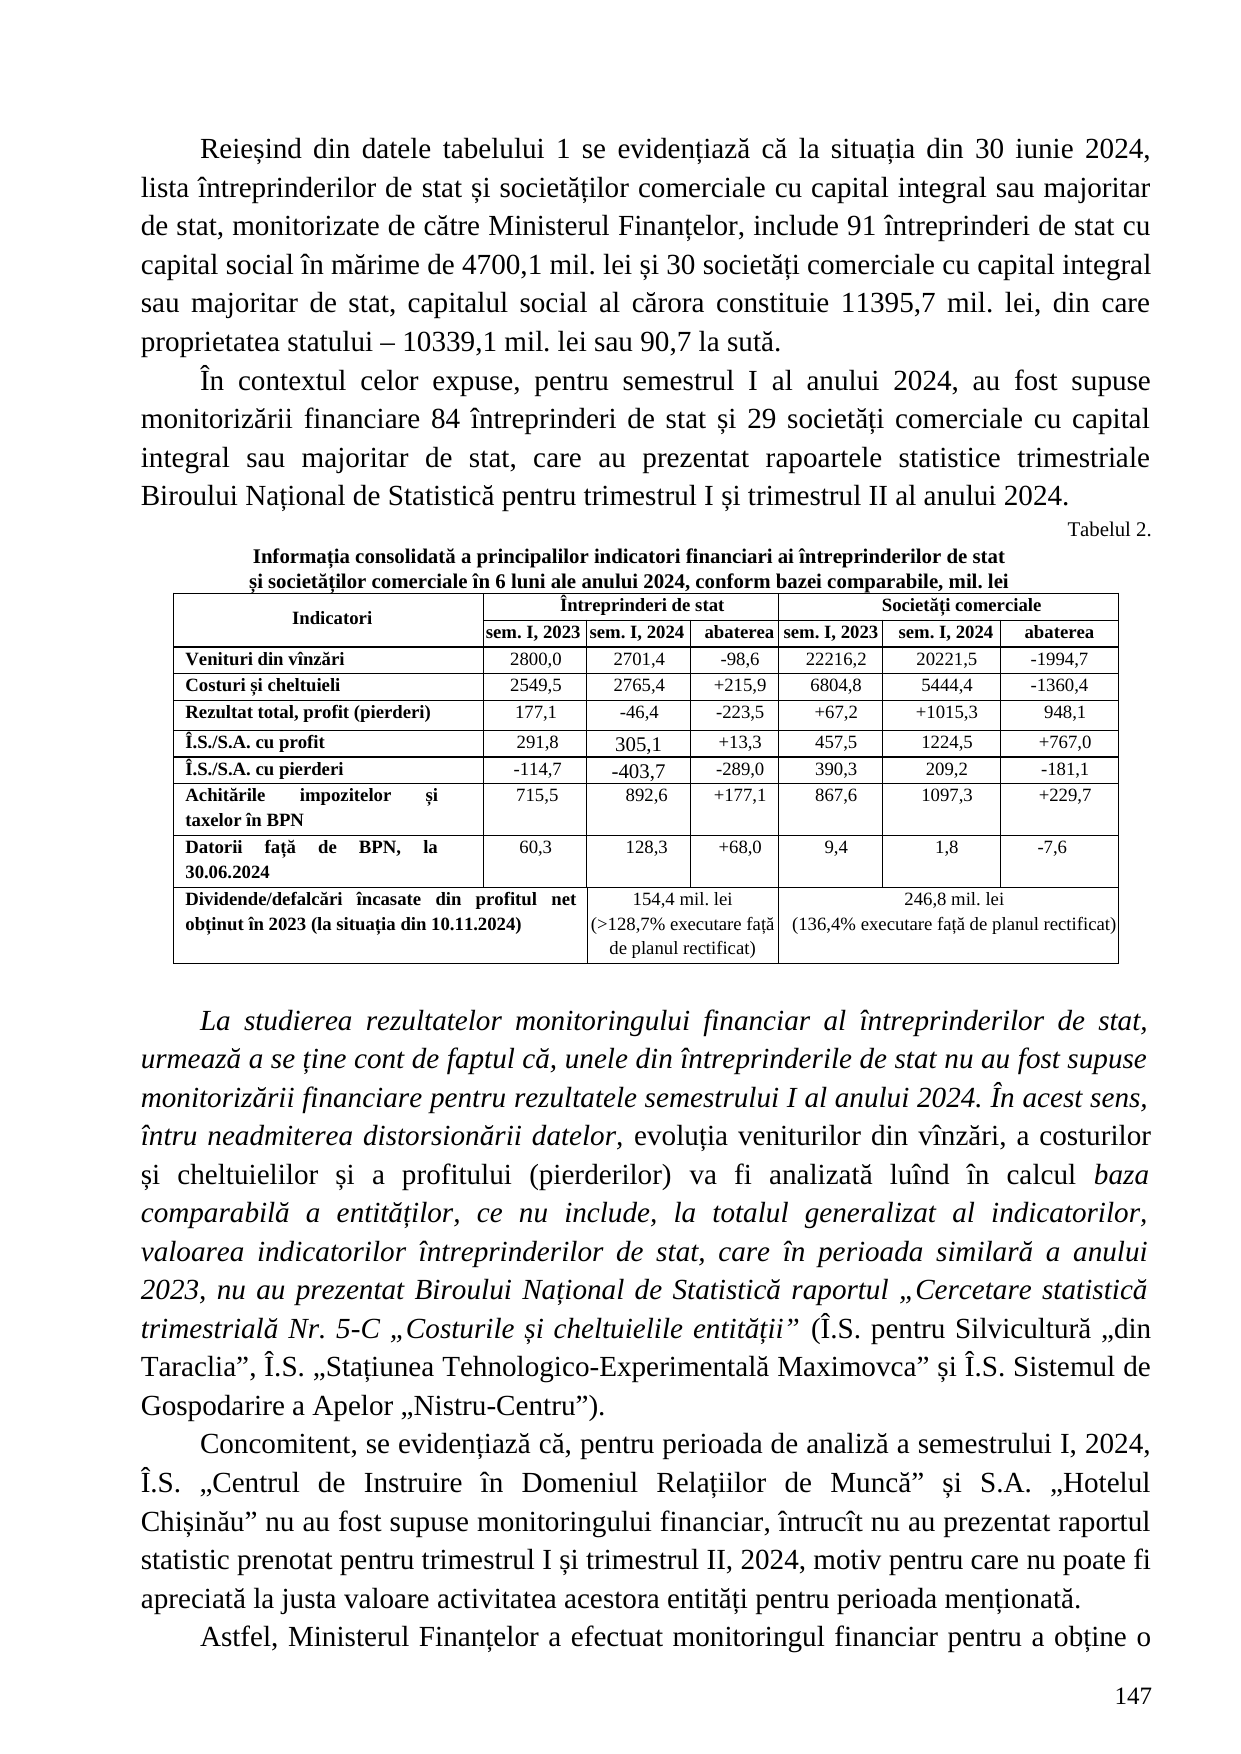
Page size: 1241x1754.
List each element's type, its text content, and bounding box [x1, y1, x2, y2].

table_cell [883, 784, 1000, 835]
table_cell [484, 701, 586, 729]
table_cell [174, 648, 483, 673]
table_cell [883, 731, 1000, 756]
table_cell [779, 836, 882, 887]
text Concomitent, se evidențiază că, pentru perioada de analiză a semestrului I, 2024, Î.S. „Centrul de Instruire în Domeniul Relațiilor de Muncă” și S.A. „Hotelul Chișinău” nu au fost supuse monitoringului financiar, întrucît nu au prezentat raportul statistic prenotat pentru trimestrul I și trimestrul II, 2024, motiv pentru care nu poate fi apreciată la justa valoare activitatea acestora entități pentru perioada menționată. [141, 1427, 1152, 1614]
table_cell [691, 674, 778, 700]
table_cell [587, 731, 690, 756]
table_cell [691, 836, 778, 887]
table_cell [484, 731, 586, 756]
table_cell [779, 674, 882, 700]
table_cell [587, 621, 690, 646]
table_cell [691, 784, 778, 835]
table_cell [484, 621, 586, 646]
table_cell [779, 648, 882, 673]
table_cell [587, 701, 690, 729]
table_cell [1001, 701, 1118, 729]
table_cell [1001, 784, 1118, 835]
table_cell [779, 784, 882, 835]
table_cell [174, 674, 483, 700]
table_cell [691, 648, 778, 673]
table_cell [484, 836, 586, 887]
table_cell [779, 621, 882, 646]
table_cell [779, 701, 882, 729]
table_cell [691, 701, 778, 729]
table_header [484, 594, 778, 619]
text Informația consolidată a principalilor indicatori financiari ai întreprinderilor de stat [141, 544, 1117, 568]
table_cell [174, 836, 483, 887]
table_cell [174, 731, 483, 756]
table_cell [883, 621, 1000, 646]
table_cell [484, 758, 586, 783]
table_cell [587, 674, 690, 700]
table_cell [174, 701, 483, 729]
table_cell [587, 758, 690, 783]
text Reieșind din datele tabelului 1 se evidențiază că la situația din 30 iunie 2024, lista întreprinderilor de stat și societăților comerciale cu capital integral sau majoritar de stat, monitorizate de către Ministerul Finanțelor, include 91 întreprinderi de stat cu capital social în mărime de 4700,1 mil. lei și 30 societăți comerciale cu capital integral sau majoritar de stat, capitalul social al cărora constituie 11395,7 mil. lei, din care proprietatea statului – 10339,1 mil. lei sau 90,7 la sută. [141, 131, 1152, 358]
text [141, 1619, 1152, 1653]
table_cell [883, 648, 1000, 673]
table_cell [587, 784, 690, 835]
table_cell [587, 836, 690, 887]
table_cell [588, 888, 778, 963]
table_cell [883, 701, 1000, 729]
text În contextul celor expuse, pentru semestrul I al anului 2024, au fost supuse monitorizării financiare 84 întreprinderi de stat și 29 societăți comerciale cu capital integral sau majoritar de stat, care au prezentat rapoartele statistice trimestriale Biroului Național de Statistică pentru trimestrul I și trimestrul II al anului 2024. [141, 363, 1152, 512]
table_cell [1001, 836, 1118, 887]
text și societăților comerciale în 6 luni ale anului 2024, conform bazei comparabile, mil. lei [141, 568, 1117, 593]
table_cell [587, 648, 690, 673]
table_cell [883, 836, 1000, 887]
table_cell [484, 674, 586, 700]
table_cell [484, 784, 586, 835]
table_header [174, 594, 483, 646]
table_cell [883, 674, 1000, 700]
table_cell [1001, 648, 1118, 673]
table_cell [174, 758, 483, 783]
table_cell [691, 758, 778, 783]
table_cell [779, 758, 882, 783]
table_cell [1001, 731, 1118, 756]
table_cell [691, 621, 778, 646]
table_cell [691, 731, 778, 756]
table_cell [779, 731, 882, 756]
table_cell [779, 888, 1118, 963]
text Tabelul 2. [141, 517, 1152, 541]
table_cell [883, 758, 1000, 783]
text La studierea rezultatelor monitoringului financiar al întreprinderilor de stat, urmează a se ține cont de faptul că, unele din întreprinderile de stat nu au fost supuse monitorizării financiare pentru rezultatele semestrului I al anului 2024. În acest sens, întru neadmiterea distorsionării datelor, evoluția veniturilor din vînzări, a costurilor și cheltuielilor și a profitului (pierderilor) va fi analizată luînd în calcul baza comparabilă a entităților, ce nu include, la totalul generalizat al indicatorilor, valoarea indicatorilor întreprinderilor de stat, care în perioada similară a anului 2023, nu au prezentat Biroului Național de Statistică raportul „Cercetare statistică trimestrială Nr. 5-C „Costurile și cheltuielile entității” (Î.S. pentru Silvicultură „din Taraclia”, Î.S. „Stațiunea Tehnologico-Experimentală Maximovca” și Î.S. Sistemul de Gospodarire a Apelor „Nistru-Centru”). [141, 1003, 1152, 1422]
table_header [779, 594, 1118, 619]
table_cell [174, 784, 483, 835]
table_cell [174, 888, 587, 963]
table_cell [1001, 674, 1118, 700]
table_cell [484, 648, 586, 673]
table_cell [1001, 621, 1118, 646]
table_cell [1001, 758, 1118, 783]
